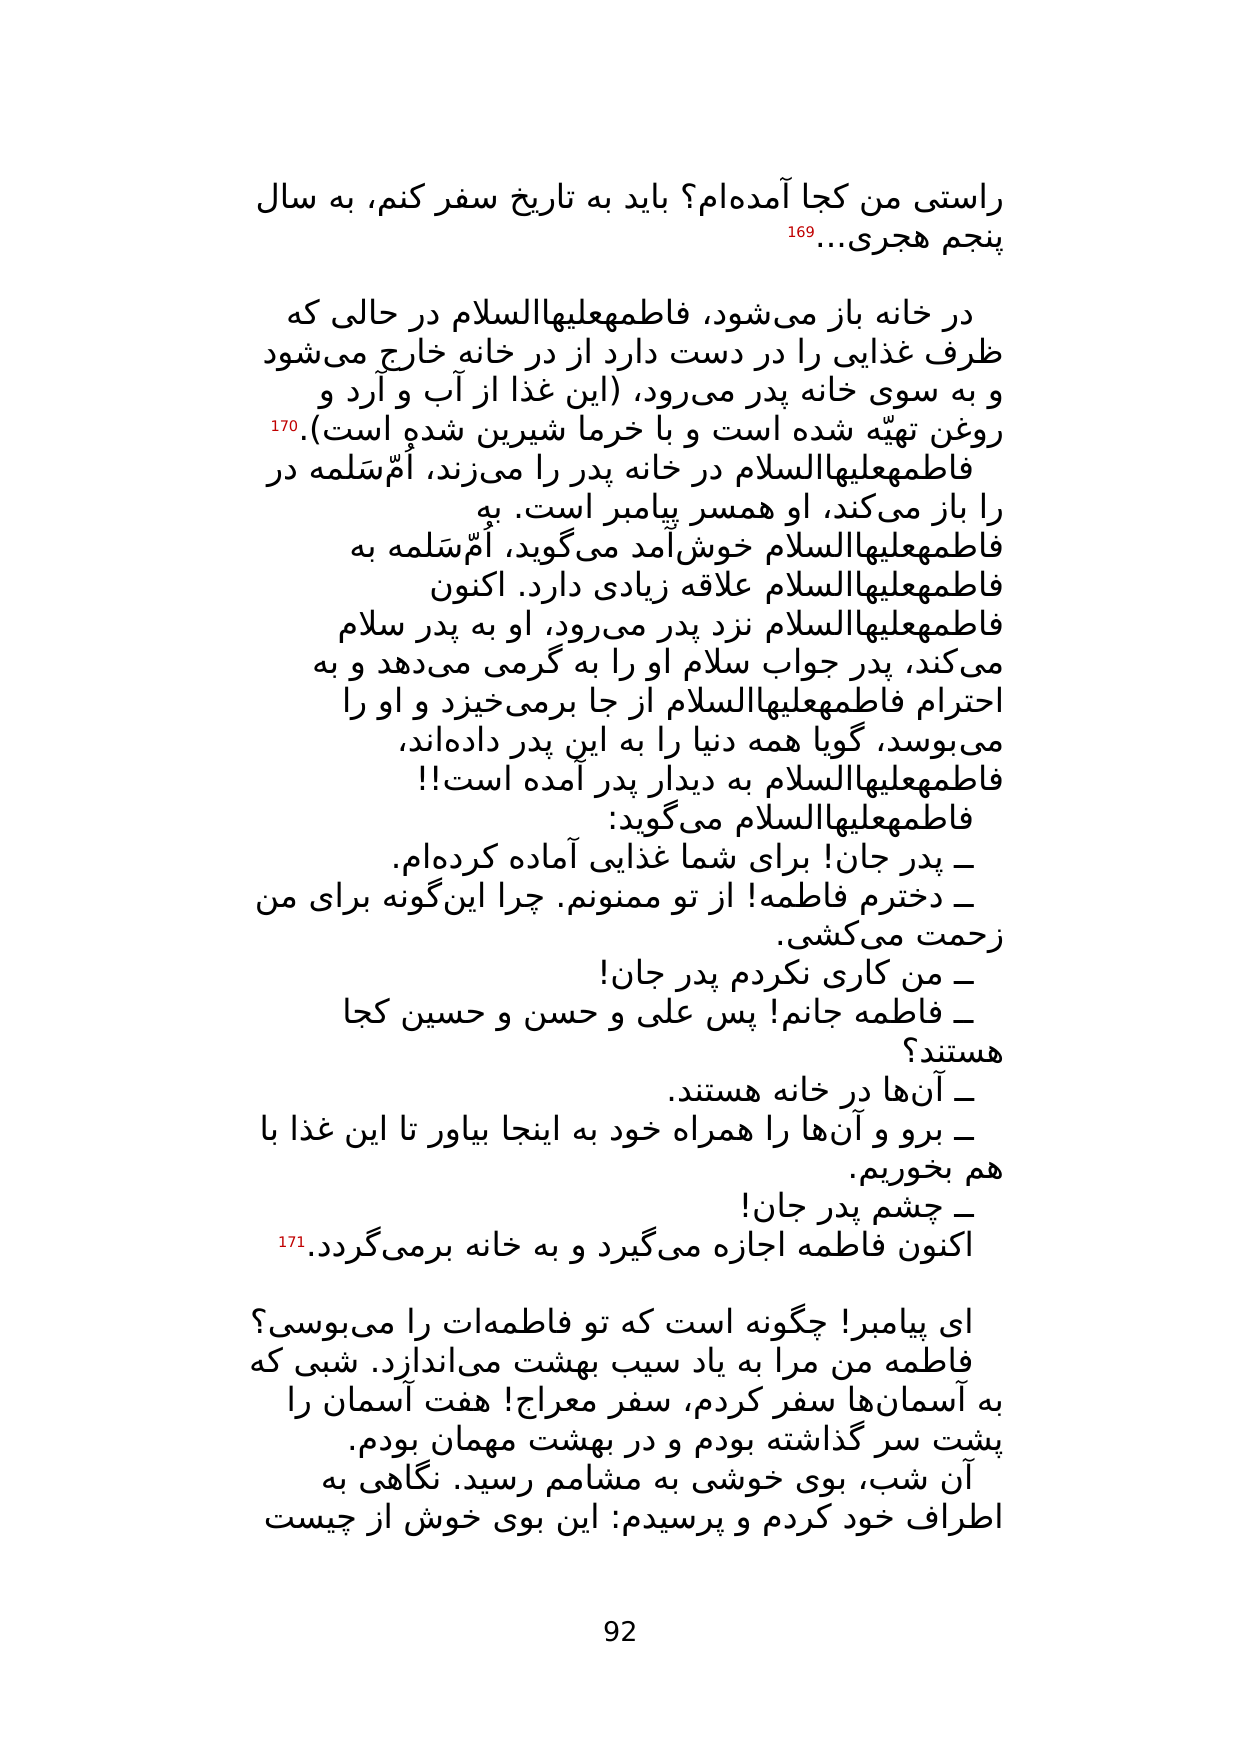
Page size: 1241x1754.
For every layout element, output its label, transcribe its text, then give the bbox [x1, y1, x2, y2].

text ــ برو و آن‌ها را همراه خود به اینجا بیاور تا این غذا با هم بخوریم. [236, 1109, 1004, 1187]
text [236, 177, 1004, 255]
text فاطمهعليها‌السلام می‌گوید: [236, 798, 1004, 837]
text ای پیامبر! چگونه است که تو فاطمه‌ات را می‌بوسی؟ [236, 1303, 1004, 1342]
text ــ چشم پدر جان! [236, 1187, 1004, 1226]
text فاطمهعليها‌السلام در خانه پدر را می‌زند، اُمّ‌سَلمه در را باز می‌کند، او همسر پیامبر است. به فاطمهعليها‌السلام خوش‌آمد می‌گوید، اُمّ‌سَلمه به فاطمهعليها‌السلام علاقه زیادی دارد. اکنون فاطمهعليها‌السلام نزد پدر می‌رود، او به پدر سلام می‌کند، پدر جواب سلام او را به گرمی می‌دهد و به احترام فاطمهعليها‌السلام از جا برمی‌خیزد و او را می‌بوسد، گویا همه دنیا را به این پدر داده‌اند، فاطمهعليها‌السلام به دیدار پدر آمده است!! [236, 449, 1004, 798]
text ــ پدر جان! برای شما غذایی آماده کرده‌ام. [236, 837, 1004, 876]
text فاطمه من مرا به یاد سیب بهشت می‌اندازد. شبی که به آسمان‌ها سفر کردم، سفر معراج! هفت آسمان را پشت سر گذاشته بودم و در بهشت مهمان بودم. [236, 1342, 1004, 1458]
text اکنون فاطمه اجازه می‌گیرد و به خانه برمی‌گردد.171 [236, 1226, 1004, 1264]
text ــ آن‌ها در خانه هستند. [236, 1070, 1004, 1109]
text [236, 1458, 1004, 1536]
text ــ من کاری نکردم پدر جان! [236, 954, 1004, 993]
text ــ دخترم فاطمه! از تو ممنونم. چرا این‌گونه برای من زحمت می‌کشی. [236, 876, 1004, 954]
text در خانه باز می‌شود، فاطمهعليها‌السلام در حالی که ظرف غذایی را در دست دارد از در خانه خارج می‌شود و به سوی خانه پدر می‌رود، (این غذا از آب و آرد و روغن تهیّه شده است و با خرما شیرین شده است).170 [236, 293, 1004, 449]
text ــ فاطمه جانم! پس علی و حسن و حسین کجا هستند؟ [236, 993, 1004, 1070]
